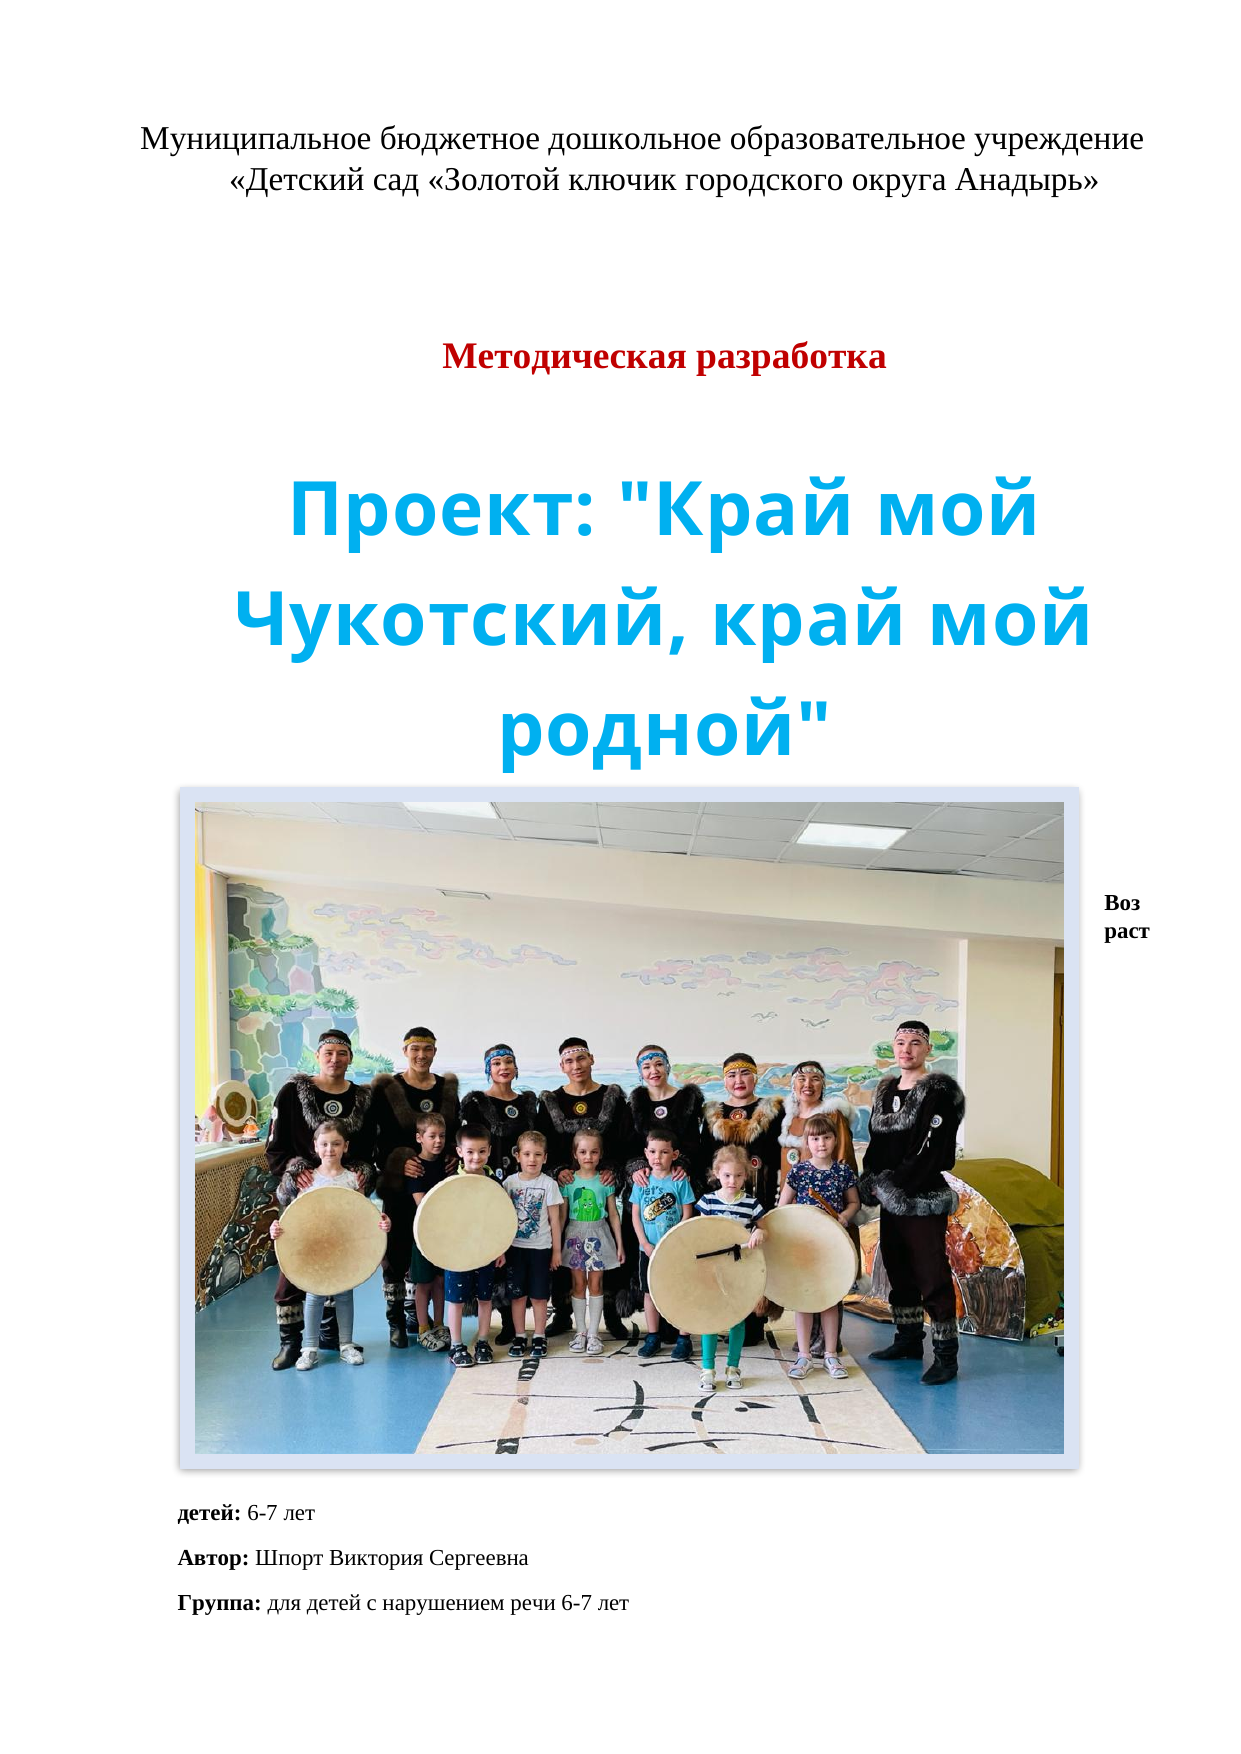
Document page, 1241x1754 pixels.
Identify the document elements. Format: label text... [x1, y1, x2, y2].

text Автор: Шпорт Виктория Сергеевна [177, 1544, 1152, 1571]
picture [195, 802, 1064, 1454]
text Группа: для детей с нарушением речи 6-7 лет [177, 1589, 1152, 1616]
text Муниципальное бюджетное дошкольное образовательное учреждение «Детский сад «Золотой ключик городского округа Анадырь» [133, 118, 1152, 198]
text Методическая разработка [177, 333, 1152, 377]
text Проект: "Край мой Чукотский, край мой родной" [177, 455, 1152, 778]
